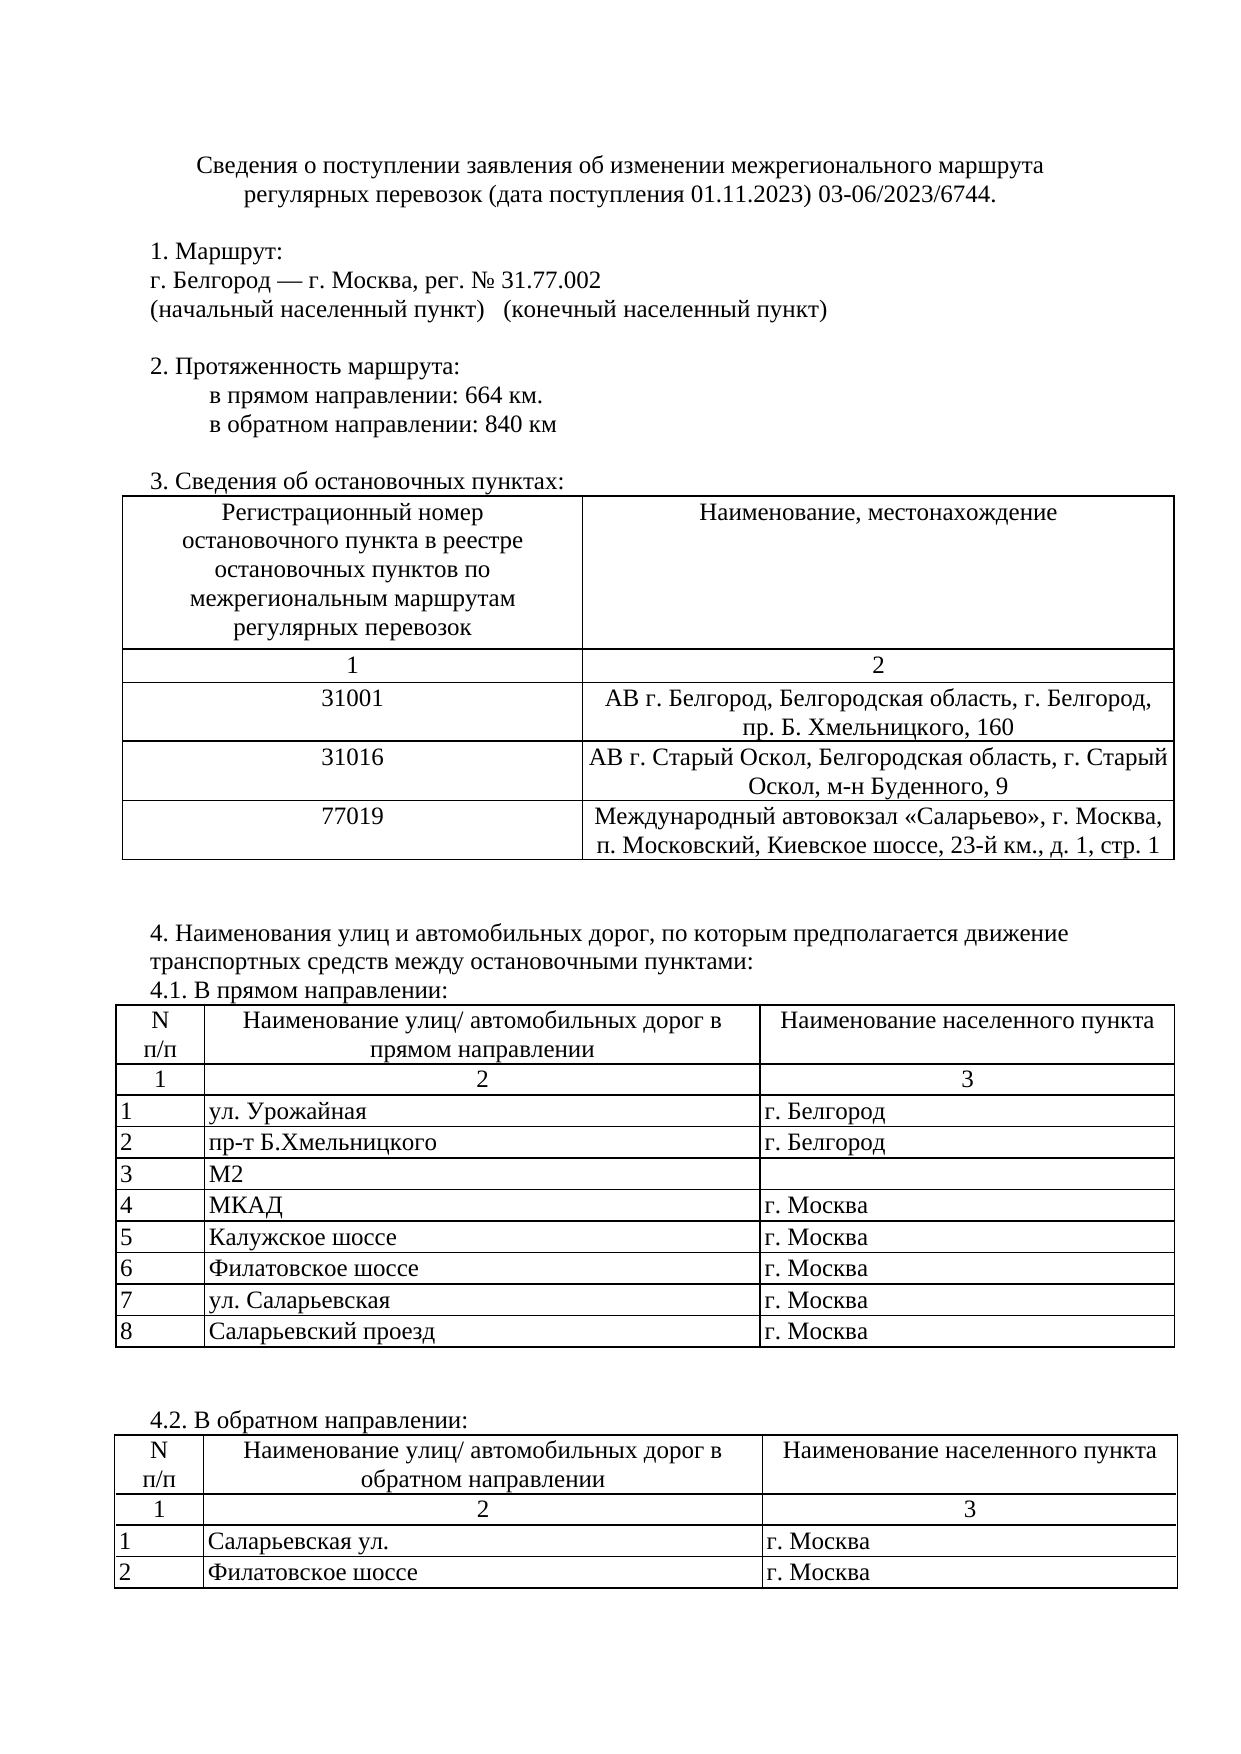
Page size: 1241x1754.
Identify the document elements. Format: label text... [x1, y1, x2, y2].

table_cell 4 [117, 1190, 204, 1220]
table_header N п/п [115, 1436, 203, 1493]
table_cell 3 [761, 1065, 1174, 1094]
table_cell г. Белгород [761, 1127, 1174, 1157]
table_cell 2 [204, 1495, 762, 1524]
table_cell Филатовское шоссе [205, 1253, 759, 1283]
text в обратном направлении: 840 км [150, 409, 1090, 437]
table_cell г. Москва [761, 1190, 1174, 1220]
table_cell г. Москва [763, 1556, 1177, 1587]
table_cell Саларьевский проезд [205, 1316, 759, 1346]
table_cell 31016 [123, 742, 582, 799]
table_cell 2 [583, 650, 1173, 681]
table_cell г. Москва [761, 1316, 1174, 1346]
table_cell ул. Саларьевская [205, 1285, 759, 1314]
table_cell 5 [117, 1222, 204, 1252]
table_header Наименование улиц/ автомобильных дорог в прямом направлении [205, 1006, 759, 1063]
text 4.1. В прямом направлении: [150, 975, 1090, 1004]
text г. Белгород — г. Москва, рег. № 31.77.002 [150, 265, 1090, 294]
table_cell 1 [115, 1525, 203, 1556]
table_cell г. Москва [763, 1524, 1177, 1556]
table_cell 2 [205, 1065, 759, 1094]
table_header Наименование улиц/ автомобильных дорог в обратном направлении [204, 1436, 762, 1493]
table_header Регистрационный номер остановочного пункта в реестре остановочных пунктов по межрегиональным маршрутам регулярных перевозок [123, 497, 582, 648]
table_cell г. Москва [761, 1222, 1174, 1252]
table_cell 77019 [123, 801, 582, 858]
table_cell 3 [763, 1493, 1177, 1524]
table_cell 3 [117, 1159, 204, 1189]
table_cell 7 [117, 1285, 204, 1314]
table_cell г. Белгород [761, 1096, 1174, 1126]
table_cell АВ г. Белгород, Белгородская область, г. Белгород, пр. Б. Хмельницкого, 160 [583, 683, 1173, 740]
table_cell 2 [117, 1127, 204, 1157]
text 1. Маршрут: [150, 236, 1090, 265]
table_cell 8 [117, 1316, 204, 1346]
table_cell Филатовское шоссе [204, 1557, 762, 1587]
table_cell МКАД [205, 1190, 759, 1220]
table_header Наименование населенного пункта [763, 1436, 1177, 1493]
table_cell Международный автовокзал «Саларьево», г. Москва, п. Московский, Киевское шоссе, 23-й км., д. 1, стр. 1 [583, 801, 1173, 858]
table_header Наименование, местонахождение [583, 497, 1173, 648]
table_cell Калужское шоссе [205, 1222, 759, 1252]
table_header N п/п [117, 1006, 204, 1063]
table_header Наименование населенного пункта [761, 1006, 1174, 1063]
table_cell г. Москва [761, 1285, 1174, 1314]
table_cell ул. Урожайная [205, 1096, 759, 1126]
table_cell 2 [115, 1557, 203, 1587]
table_cell 6 [117, 1253, 204, 1283]
table_cell г. Москва [761, 1253, 1174, 1283]
text 4. Наименования улиц и автомобильных дорог, по которым предполагается движение транспортных средств между остановочными пунктами: [150, 918, 1090, 975]
text 2. Протяженность маршрута: [150, 351, 1090, 380]
table_cell 1 [123, 650, 582, 681]
text в прямом направлении: 664 км. [150, 380, 1090, 409]
text 3. Сведения об остановочных пунктах: [150, 466, 1090, 495]
table_cell 1 [115, 1494, 203, 1524]
table_cell 1 [117, 1065, 204, 1094]
table_cell М2 [205, 1159, 759, 1189]
table_cell пр-т Б.Хмельницкого [205, 1127, 759, 1157]
text (начальный населенный пункт) (конечный населенный пункт) [150, 294, 1090, 322]
table_cell Саларьевская ул. [204, 1526, 762, 1556]
table_cell 1 [117, 1096, 204, 1126]
table_cell [761, 1159, 1174, 1189]
table_cell АВ г. Старый Оскол, Белгородская область, г. Старый Оскол, м-н Буденного, 9 [583, 742, 1173, 799]
table_cell 31001 [123, 683, 582, 740]
text 4.2. В обратном направлении: [150, 1405, 1090, 1434]
text Сведения о поступлении заявления об изменении межрегионального маршрута регулярных перевозок (дата поступления 01.11.2023) 03-06/2023/6744. [150, 150, 1090, 207]
